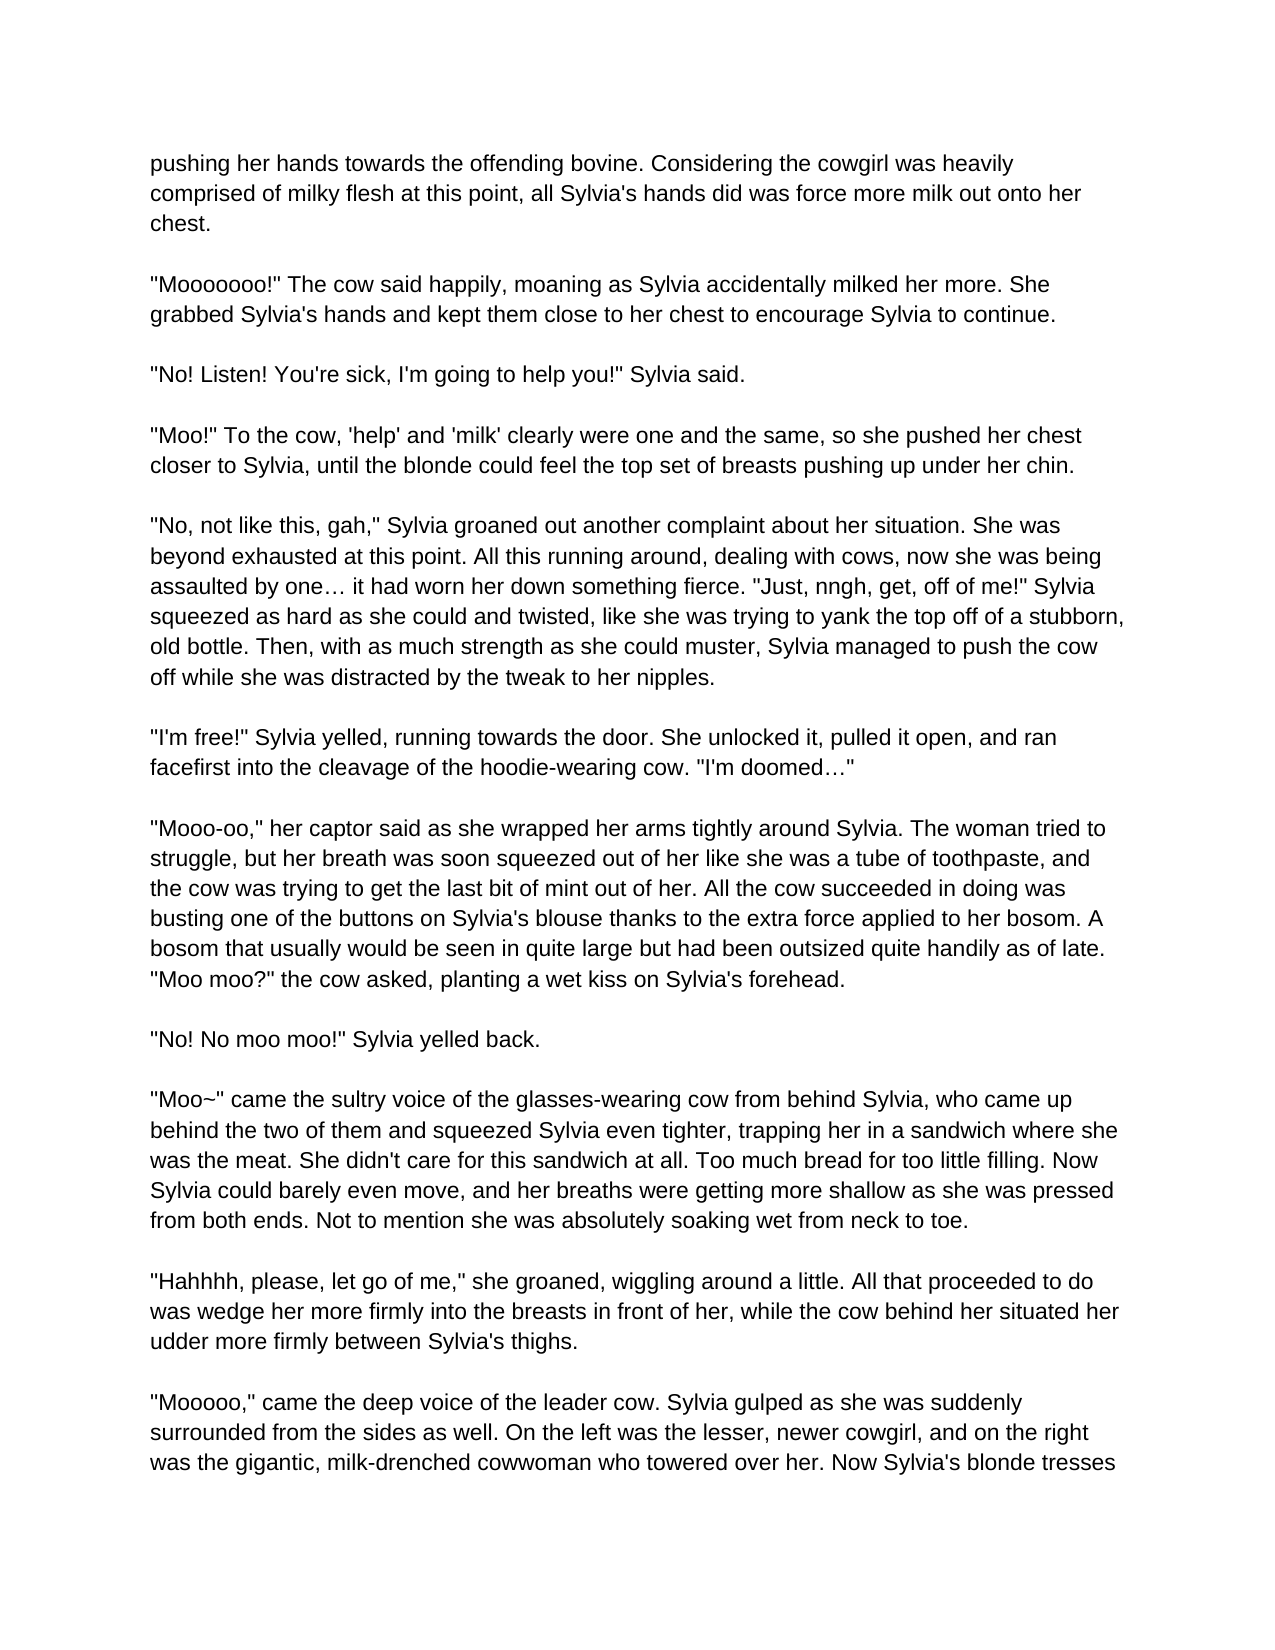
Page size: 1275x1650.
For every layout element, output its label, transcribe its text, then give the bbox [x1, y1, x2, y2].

text "I'm free!" Sylvia yelled, running towards the door. She unlocked it, pulled it open, and ran facefirst into the cleavage of the hoodie-wearing cow. "I'm doomed…" [150, 724, 1125, 781]
text "No, not like this, gah," Sylvia groaned out another complaint about her situation. She was beyond exhausted at this point. All this running around, dealing with cows, now she was being assaulted by one… it had worn her down something fierce. "Just, nngh, get, off of me!" Sylvia squeezed as hard as she could and twisted, like she was trying to yank the top off of a stubborn, old bottle. Then, with as much strength as she could muster, Sylvia managed to push the cow off while she was distracted by the tweak to her nipples. [150, 512, 1125, 690]
text "Hahhhh, please, let go of me," she groaned, wiggling around a little. All that proceeded to do was wedge her more firmly into the breasts in front of her, while the cow behind her situated her udder more firmly between Sylvia's thighs. [150, 1268, 1125, 1354]
text "Moo!" To the cow, 'help' and 'milk' clearly were one and the same, so she pushed her chest closer to Sylvia, until the blonde could feel the top set of breasts pushing up under her chin. [150, 422, 1125, 478]
text "No! No moo moo!" Sylvia yelled back. [150, 1026, 1125, 1052]
text "No! Listen! You're sick, I'm going to help you!" Sylvia said. [150, 361, 1125, 388]
text "Mooooooo!" The cow said happily, moaning as Sylvia accidentally milked her more. She grabbed Sylvia's hands and kept them close to her chest to encourage Sylvia to continue. [150, 271, 1125, 327]
text "Moo~" came the sultry voice of the glasses-wearing cow from behind Sylvia, who came up behind the two of them and squeezed Sylvia even tighter, trapping her in a sandwich where she was the meat. She didn't care for this sandwich at all. Too much bread for too little filling. Now Sylvia could barely even move, and her breaths were getting more shallow as she was pressed from both ends. Not to mention she was absolutely soaking wet from neck to toe. [150, 1086, 1125, 1234]
text "Mooo-oo," her captor said as she wrapped her arms tightly around Sylvia. The woman tried to struggle, but her breath was soon squeezed out of her like she was a tube of toothpaste, and the cow was trying to get the last bit of mint out of her. All the cow succeeded in doing was busting one of the buttons on Sylvia's blouse thanks to the extra force applied to her bosom. A bosom that usually would be seen in quite large but had been outsized quite handily as of late. "Moo moo?" the cow asked, planting a wet kiss on Sylvia's forehead. [150, 814, 1125, 992]
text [150, 150, 1125, 237]
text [150, 1388, 1125, 1475]
